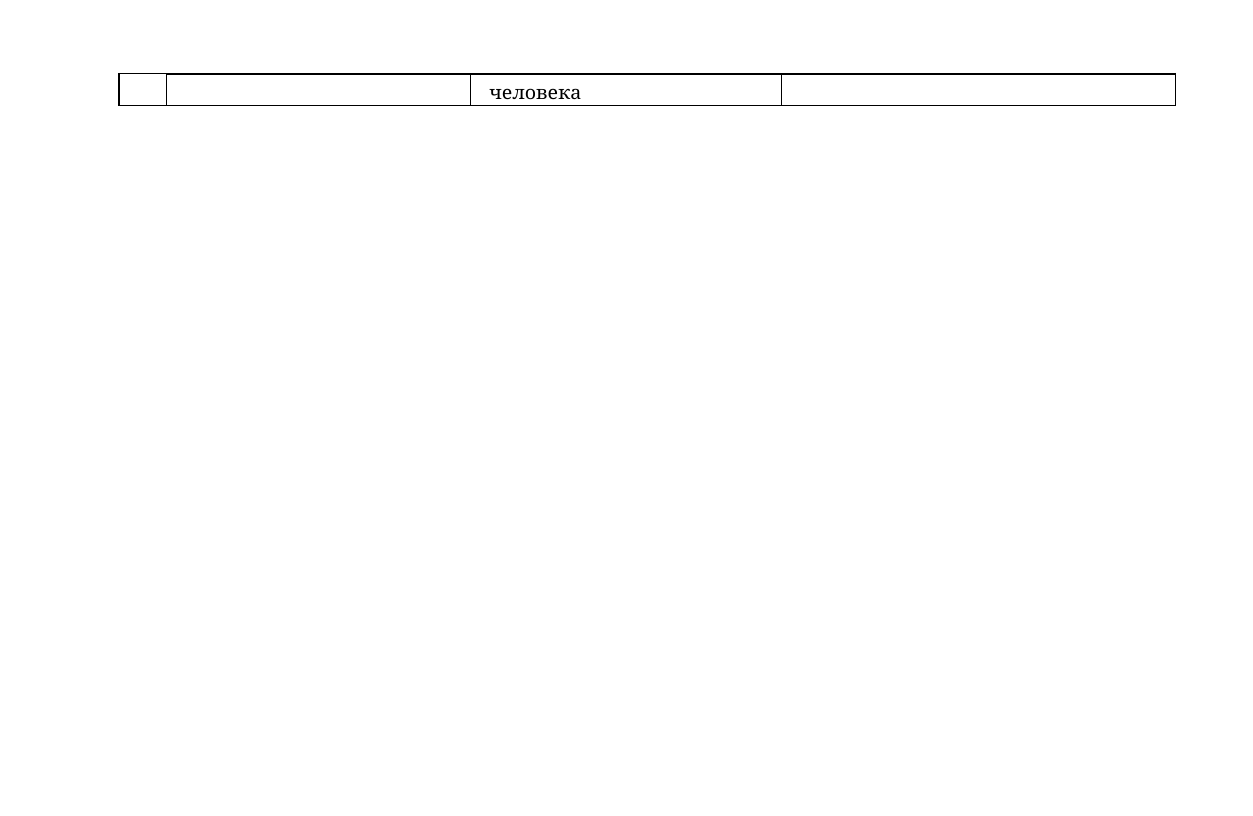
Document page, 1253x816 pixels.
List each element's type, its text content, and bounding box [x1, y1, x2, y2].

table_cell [782, 75, 1175, 105]
table_cell 11 2. 12 [120, 74, 166, 105]
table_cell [471, 75, 781, 105]
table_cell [167, 75, 470, 105]
